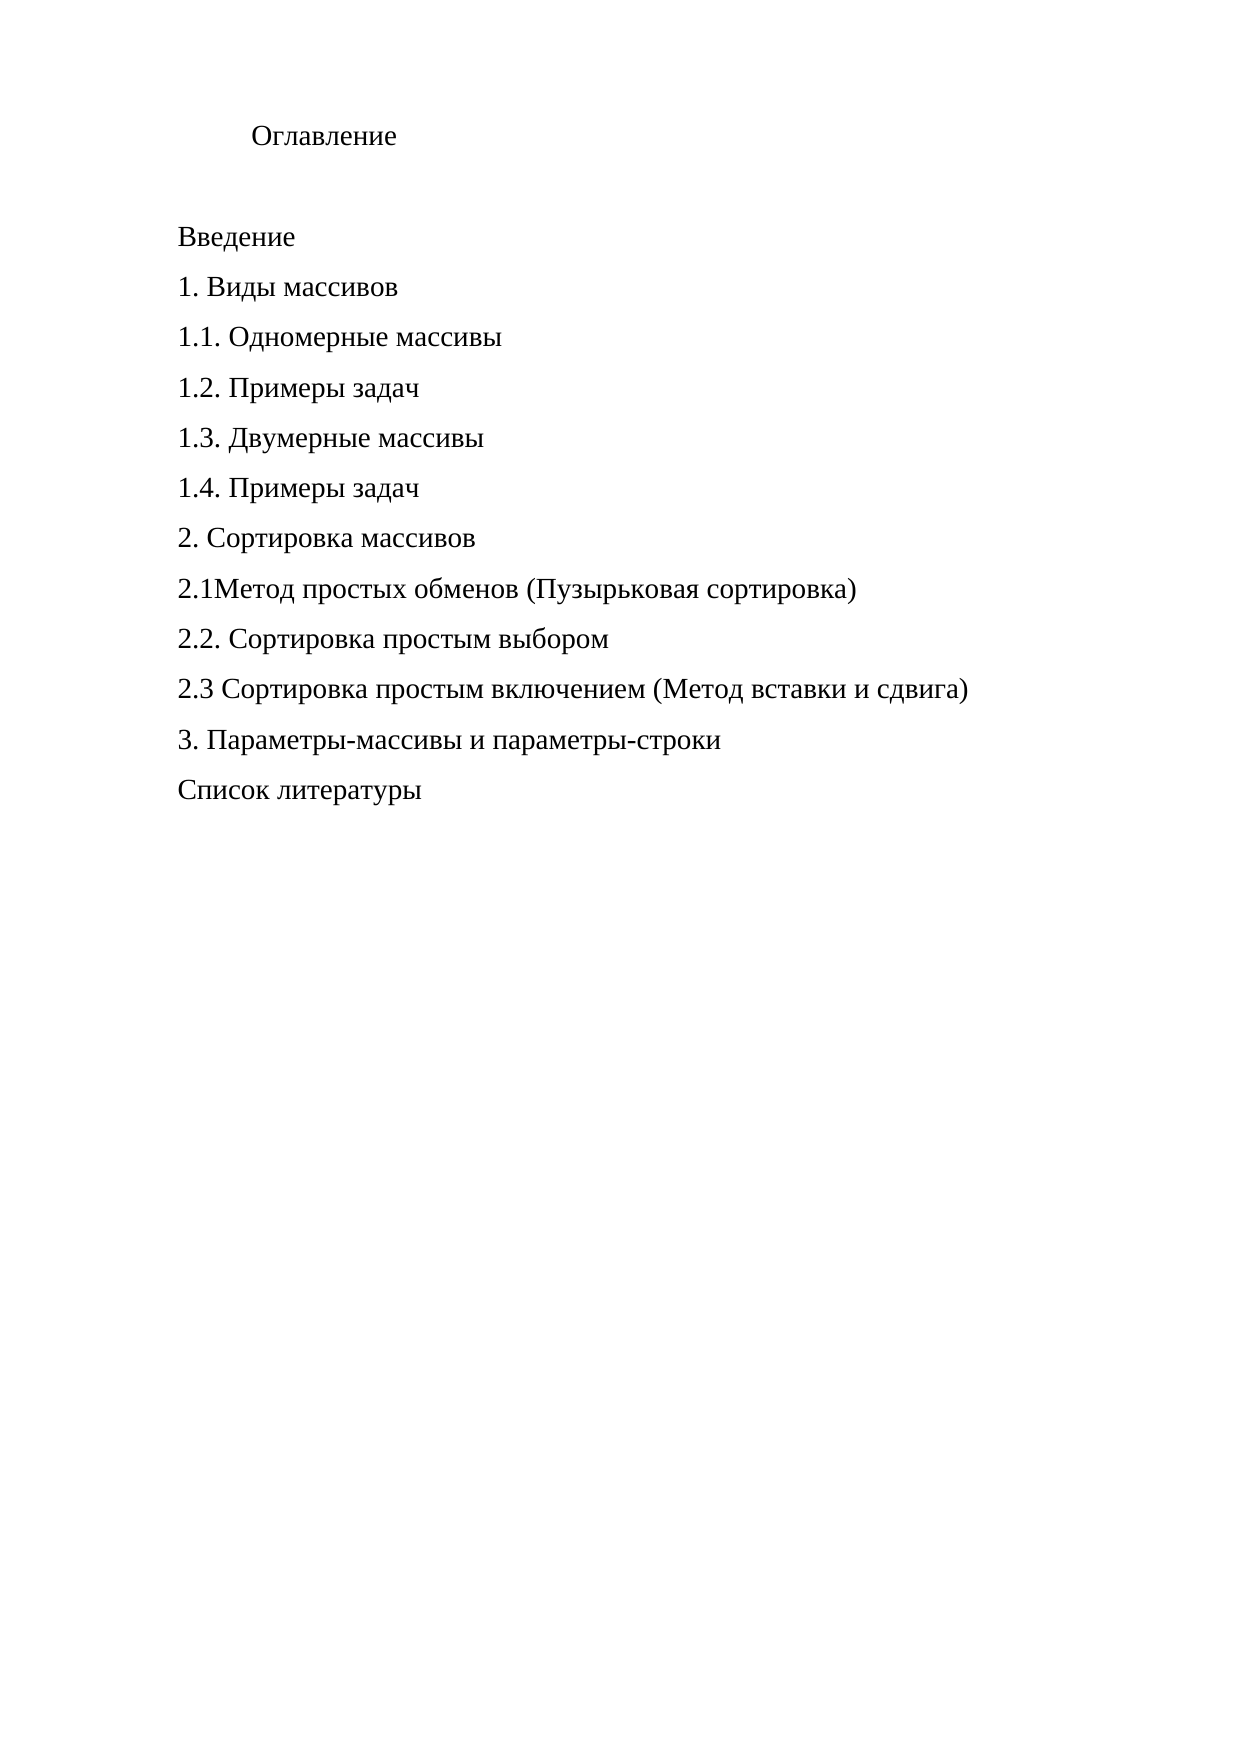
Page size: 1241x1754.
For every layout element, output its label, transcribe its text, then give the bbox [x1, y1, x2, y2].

text 1.1. Одномерные массивы [177, 319, 1152, 353]
text 2.3 Сортировка простым включением (Метод вставки и сдвига) [177, 672, 1152, 705]
text 1. Виды массивов [177, 269, 1152, 303]
text 3. Параметры-массивы и параметры-строки [177, 722, 1152, 755]
text 1.4. Примеры задач [177, 470, 1152, 504]
text 1.2. Примеры задач [177, 370, 1152, 403]
text Введение [177, 219, 1152, 252]
text Оглавление [177, 118, 1152, 152]
text 2.1Метод простых обменов (Пузырьковая сортировка) [177, 571, 1152, 604]
text 1.3. Двумерные массивы [177, 420, 1152, 453]
text 2. Сортировка массивов [177, 521, 1152, 554]
text Список литературы [177, 772, 1152, 806]
text 2.2. Сортировка простым выбором [177, 621, 1152, 655]
